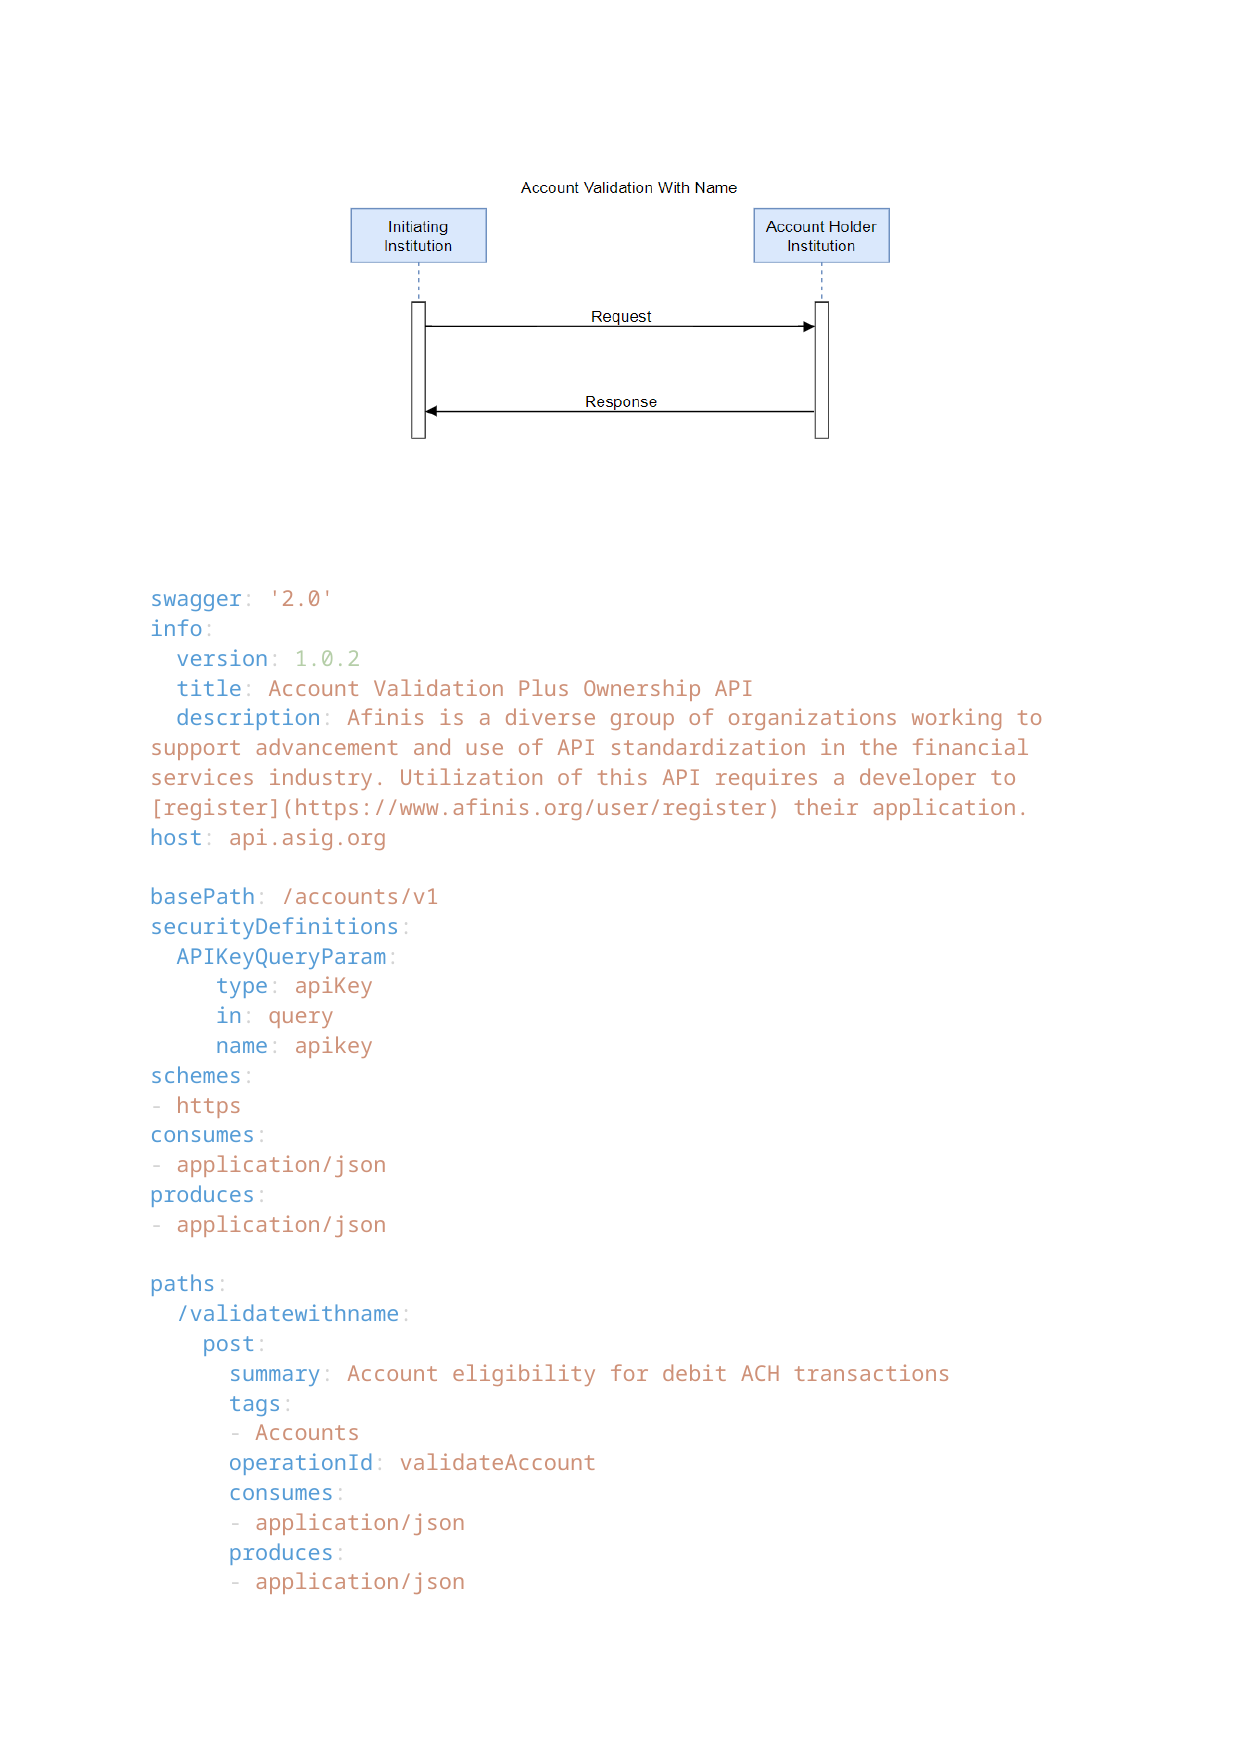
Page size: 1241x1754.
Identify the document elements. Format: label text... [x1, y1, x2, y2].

text consumes: [150, 1477, 1090, 1507]
text host: api.asig.org [150, 821, 1090, 851]
text name: apikey [150, 1030, 1090, 1060]
text - application/json [150, 1209, 1090, 1238]
text /validatewithname: [150, 1298, 1090, 1328]
text info: [150, 613, 1090, 643]
text paths: [150, 1268, 1090, 1298]
text - application/json [150, 1507, 1090, 1536]
text in: query [150, 1000, 1090, 1030]
text operationId: validateAccount [150, 1447, 1090, 1477]
text post: [150, 1328, 1090, 1358]
text produces: [150, 1536, 1090, 1566]
picture [323, 149, 917, 464]
text summary: Account eligibility for debit ACH transactions [150, 1358, 1090, 1387]
text - application/json [150, 1149, 1090, 1179]
text title: Account Validation Plus Ownership API [150, 672, 1090, 702]
text consumes: [150, 1119, 1090, 1149]
text swagger: '2.0' [150, 583, 1090, 613]
text basePath: /accounts/v1 [150, 881, 1090, 911]
text type: apiKey [150, 970, 1090, 1000]
text - Accounts [150, 1417, 1090, 1447]
text tags: [150, 1387, 1090, 1417]
text version: 1.0.2 [150, 643, 1090, 672]
text description: Afinis is a diverse group of organizations working to support advancement and use of API standardization in the financial services industry. Utilization of this API requires a developer to [register](https://www.afinis.org/user/register) their application. [150, 702, 1090, 821]
text produces: [150, 1179, 1090, 1209]
text - https [150, 1089, 1090, 1119]
text schemes: [150, 1060, 1090, 1089]
text securityDefinitions: [150, 911, 1090, 941]
text - application/json [150, 1566, 1090, 1596]
text APIKeyQueryParam: [150, 941, 1090, 970]
